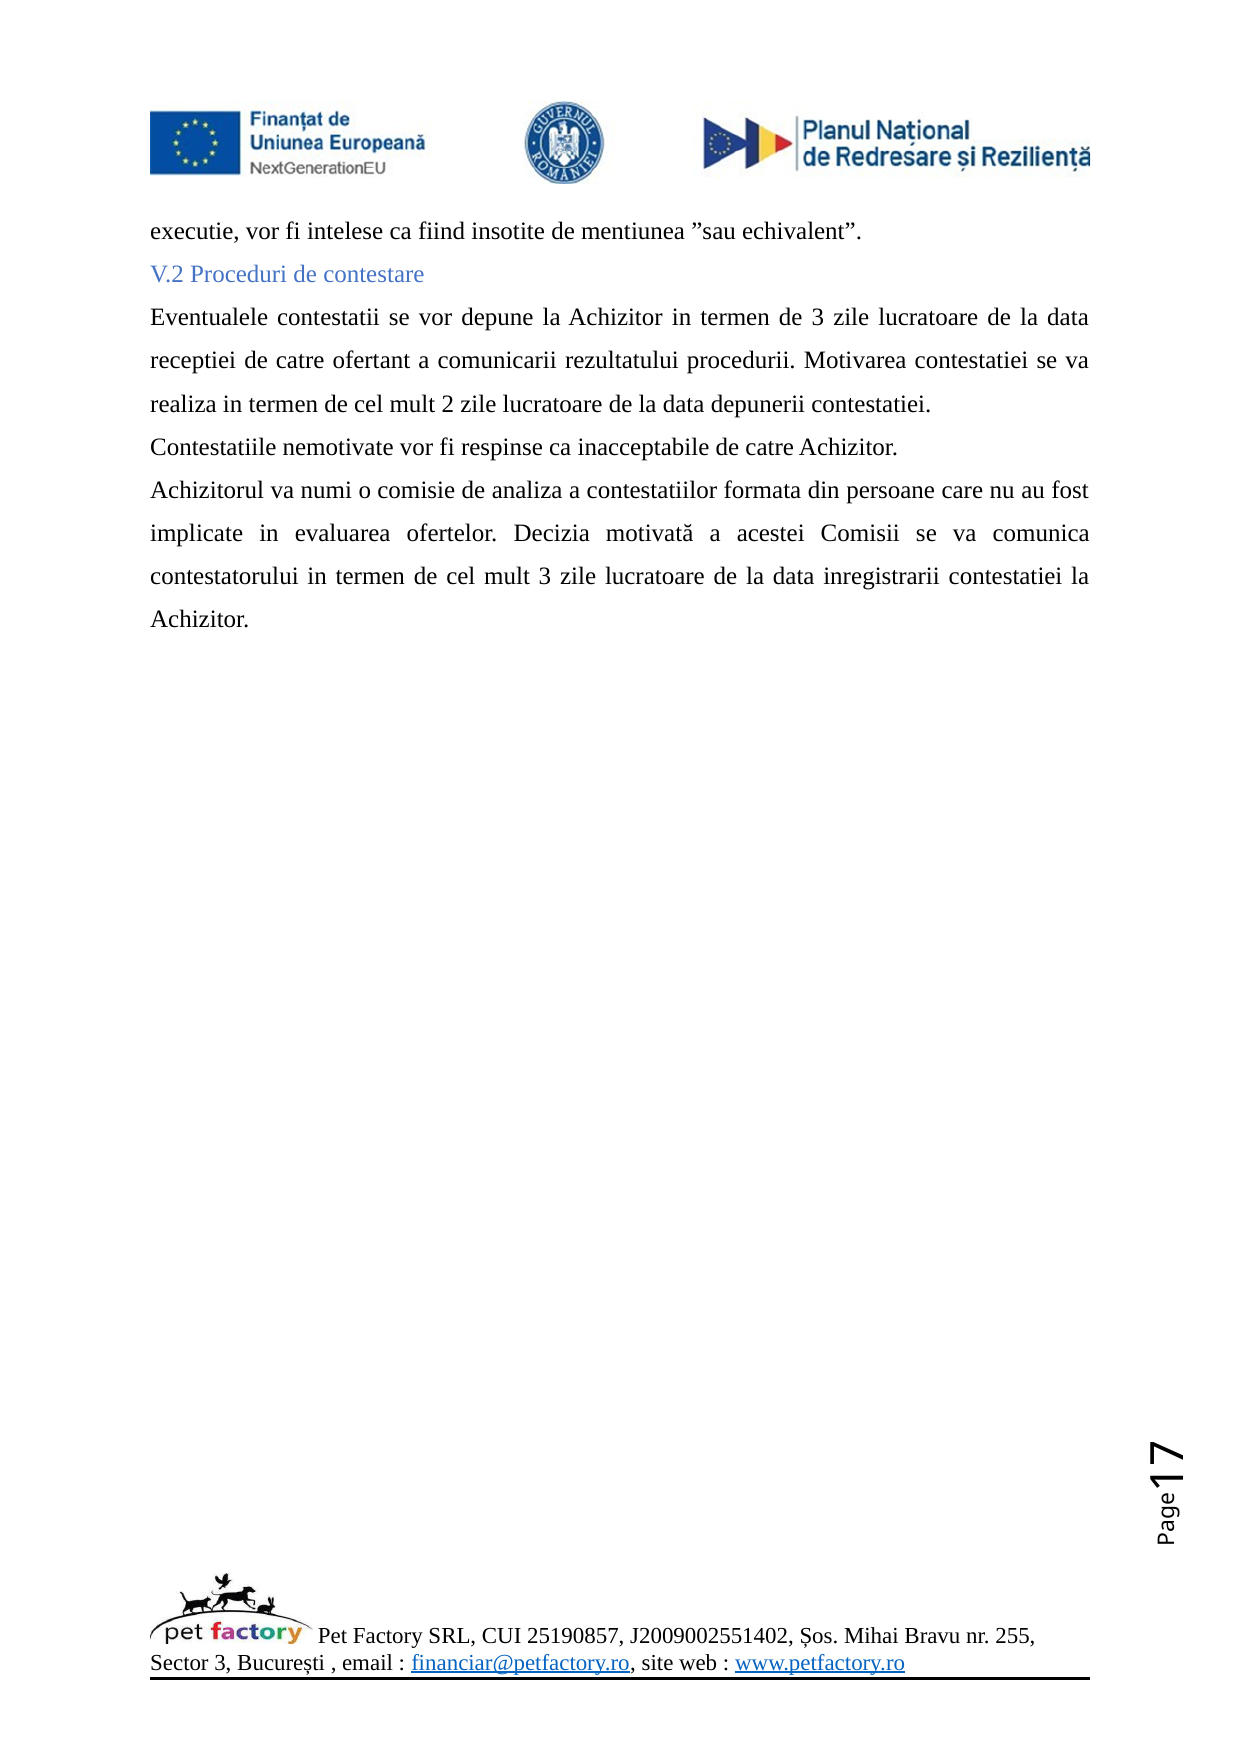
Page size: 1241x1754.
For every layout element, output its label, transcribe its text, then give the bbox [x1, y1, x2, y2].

text V.2 Proceduri de contestare [150, 259, 1090, 288]
text Contestatiile nemotivate vor fi respinse ca inacceptabile de catre Achizitor. [150, 432, 1090, 461]
text executie, vor fi intelese ca fiind insotite de mentiunea ”sau echivalent”. [150, 216, 1090, 245]
picture [150, 101, 1091, 184]
text Achizitorul va numi o comisie de analiza a contestatiilor formata din persoane care nu au fost implicate in evaluarea ofertelor. Decizia motivată a acestei Comisii se va comunica contestatorului in termen de cel mult 3 zile lucratoare de la data inregistrarii contestatiei la Achizitor. [150, 475, 1090, 633]
text Eventualele contestatii se vor depune la Achizitor in termen de 3 zile lucratoare de la data receptiei de catre ofertant a comunicarii rezultatului procedurii. Motivarea contestatiei se va realiza in termen de cel mult 2 zile lucratoare de la data depunerii contestatiei. [150, 302, 1090, 417]
